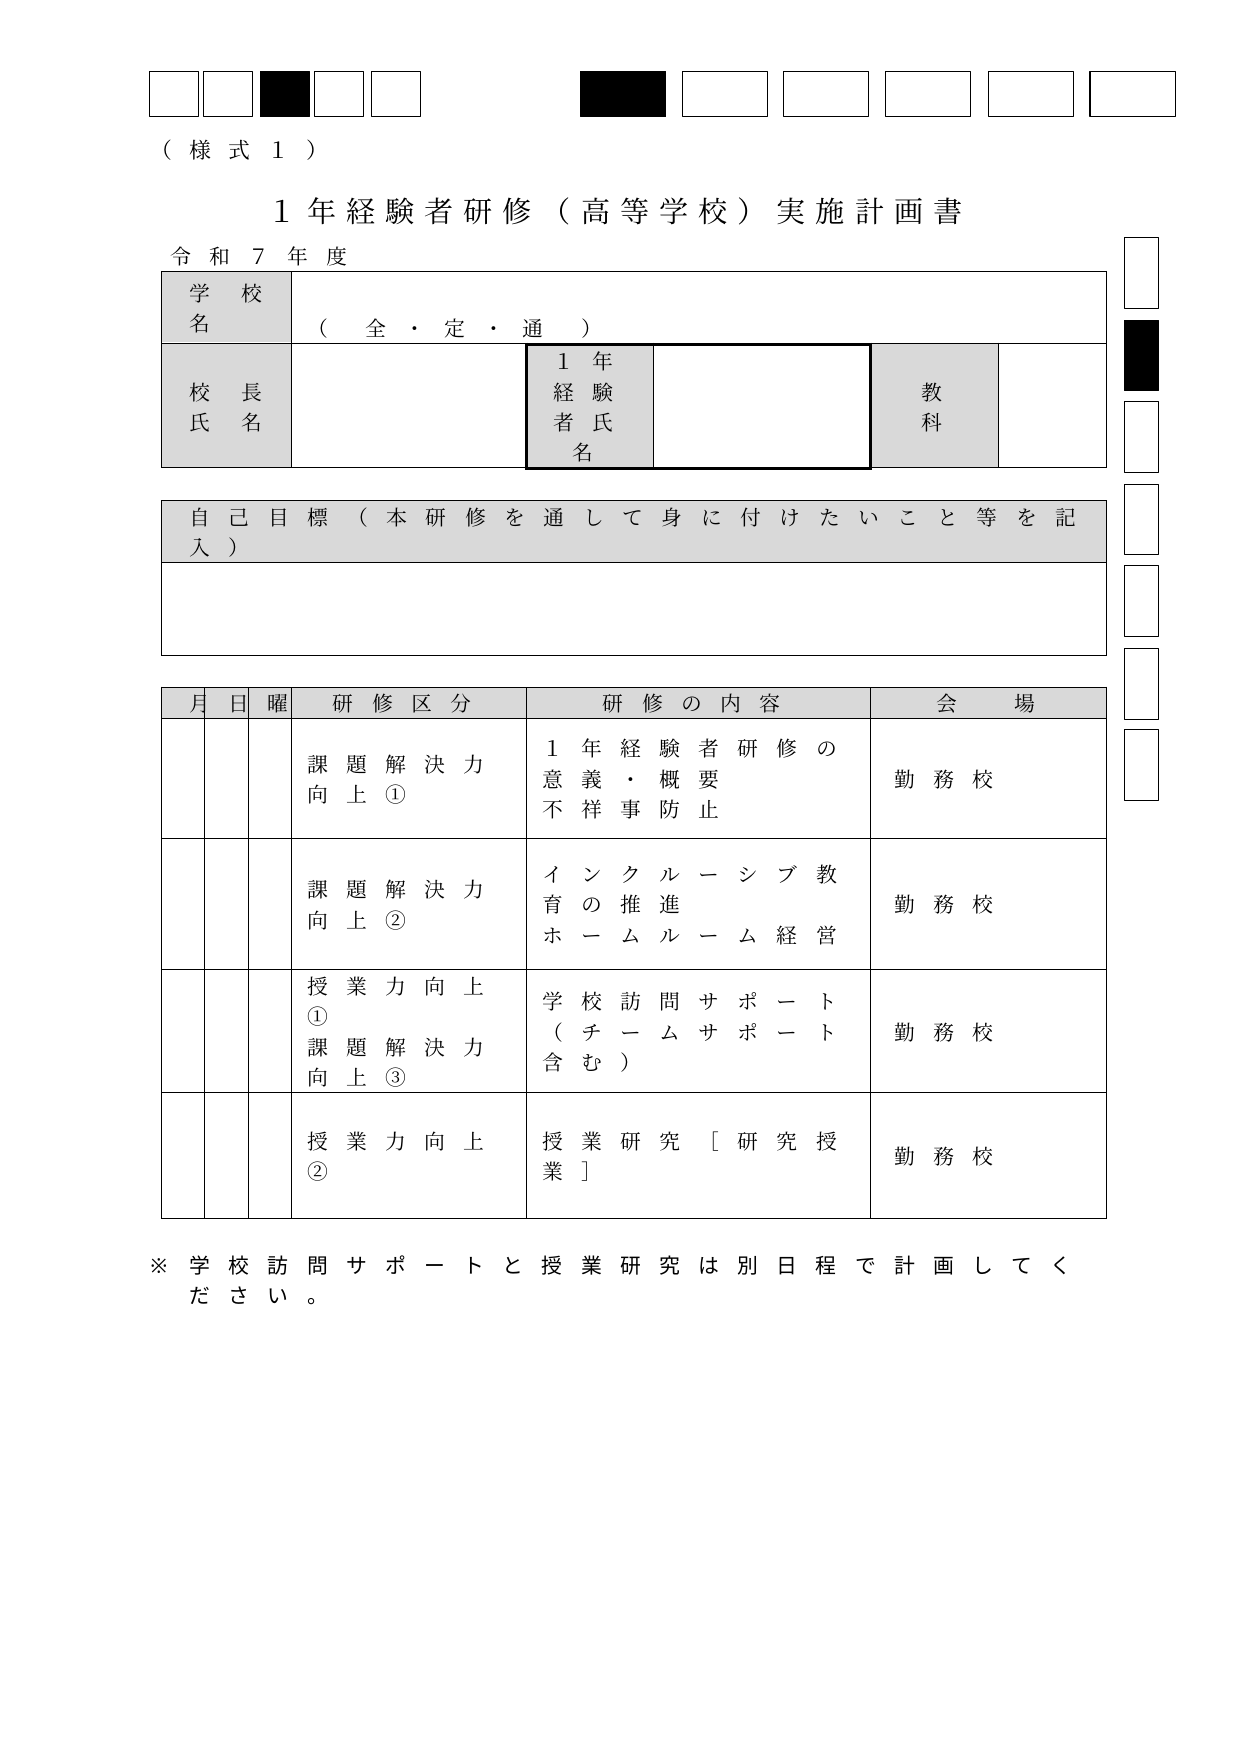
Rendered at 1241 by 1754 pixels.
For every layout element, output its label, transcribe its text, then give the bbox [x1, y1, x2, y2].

text １年経験者研修（高等学校）実施計画書 [150, 180, 1090, 240]
text （様式１） [150, 119, 1090, 180]
table_cell １年経験者研修の意義・概要 不祥事防止 [527, 719, 870, 837]
table_header 月 [162, 688, 204, 718]
table_cell 課題解決力向上② [292, 839, 526, 969]
table_cell （ 全・定・通 ） [292, 312, 1106, 342]
table_cell 勤務校 [871, 970, 1106, 1092]
table_cell [205, 839, 248, 969]
text 令和７年度 [150, 240, 1090, 271]
table_cell 授業力向上② [292, 1093, 526, 1218]
table_cell [249, 719, 291, 837]
table_cell [205, 970, 248, 1092]
table_cell 課題解決力向上① [292, 719, 526, 837]
table_header 学校名 [162, 272, 291, 342]
table_cell 授業研究［研究授業］ [527, 1093, 870, 1218]
table_cell 教 科 [872, 344, 998, 467]
table_cell インクルーシブ教育の推進 ホームルーム経営 [527, 839, 870, 969]
table_cell [162, 719, 204, 837]
table_cell 校長氏名 [162, 344, 291, 467]
table_cell [162, 839, 204, 969]
table_cell １年経験者氏 名 [528, 346, 653, 467]
table_cell [205, 1093, 248, 1218]
table_cell [654, 346, 869, 467]
table_cell [162, 1093, 204, 1218]
table_cell 勤務校 [871, 1093, 1106, 1218]
table_cell [162, 563, 1106, 655]
table_header 日 [205, 688, 248, 718]
table_header 曜 [249, 688, 291, 718]
table_cell [162, 970, 204, 1092]
table_header 研修区分 [292, 688, 526, 718]
table_cell 授業力向上① 課題解決力向上③ [292, 970, 526, 1092]
table_cell [162, 468, 1107, 500]
table_cell [999, 344, 1106, 467]
table_header [292, 272, 1106, 311]
table_cell [205, 719, 248, 837]
list 学校訪問サポートと授業研究は別日程で計画してください。 [150, 1249, 1090, 1310]
table_cell 学校訪問サポート（チームサポート含む） [527, 970, 870, 1092]
table_cell [249, 1093, 291, 1218]
table_cell 勤務校 [871, 719, 1106, 837]
table_cell 自己目標（本研修を通して身に付けたいこと等を記入） [162, 501, 1106, 562]
table_cell [292, 344, 525, 467]
table_header 会 場 [871, 688, 1106, 718]
table_cell 勤務校 [871, 839, 1106, 969]
table_cell [249, 839, 291, 969]
table_header 研修の内容 [527, 688, 870, 718]
table_cell [249, 970, 291, 1092]
